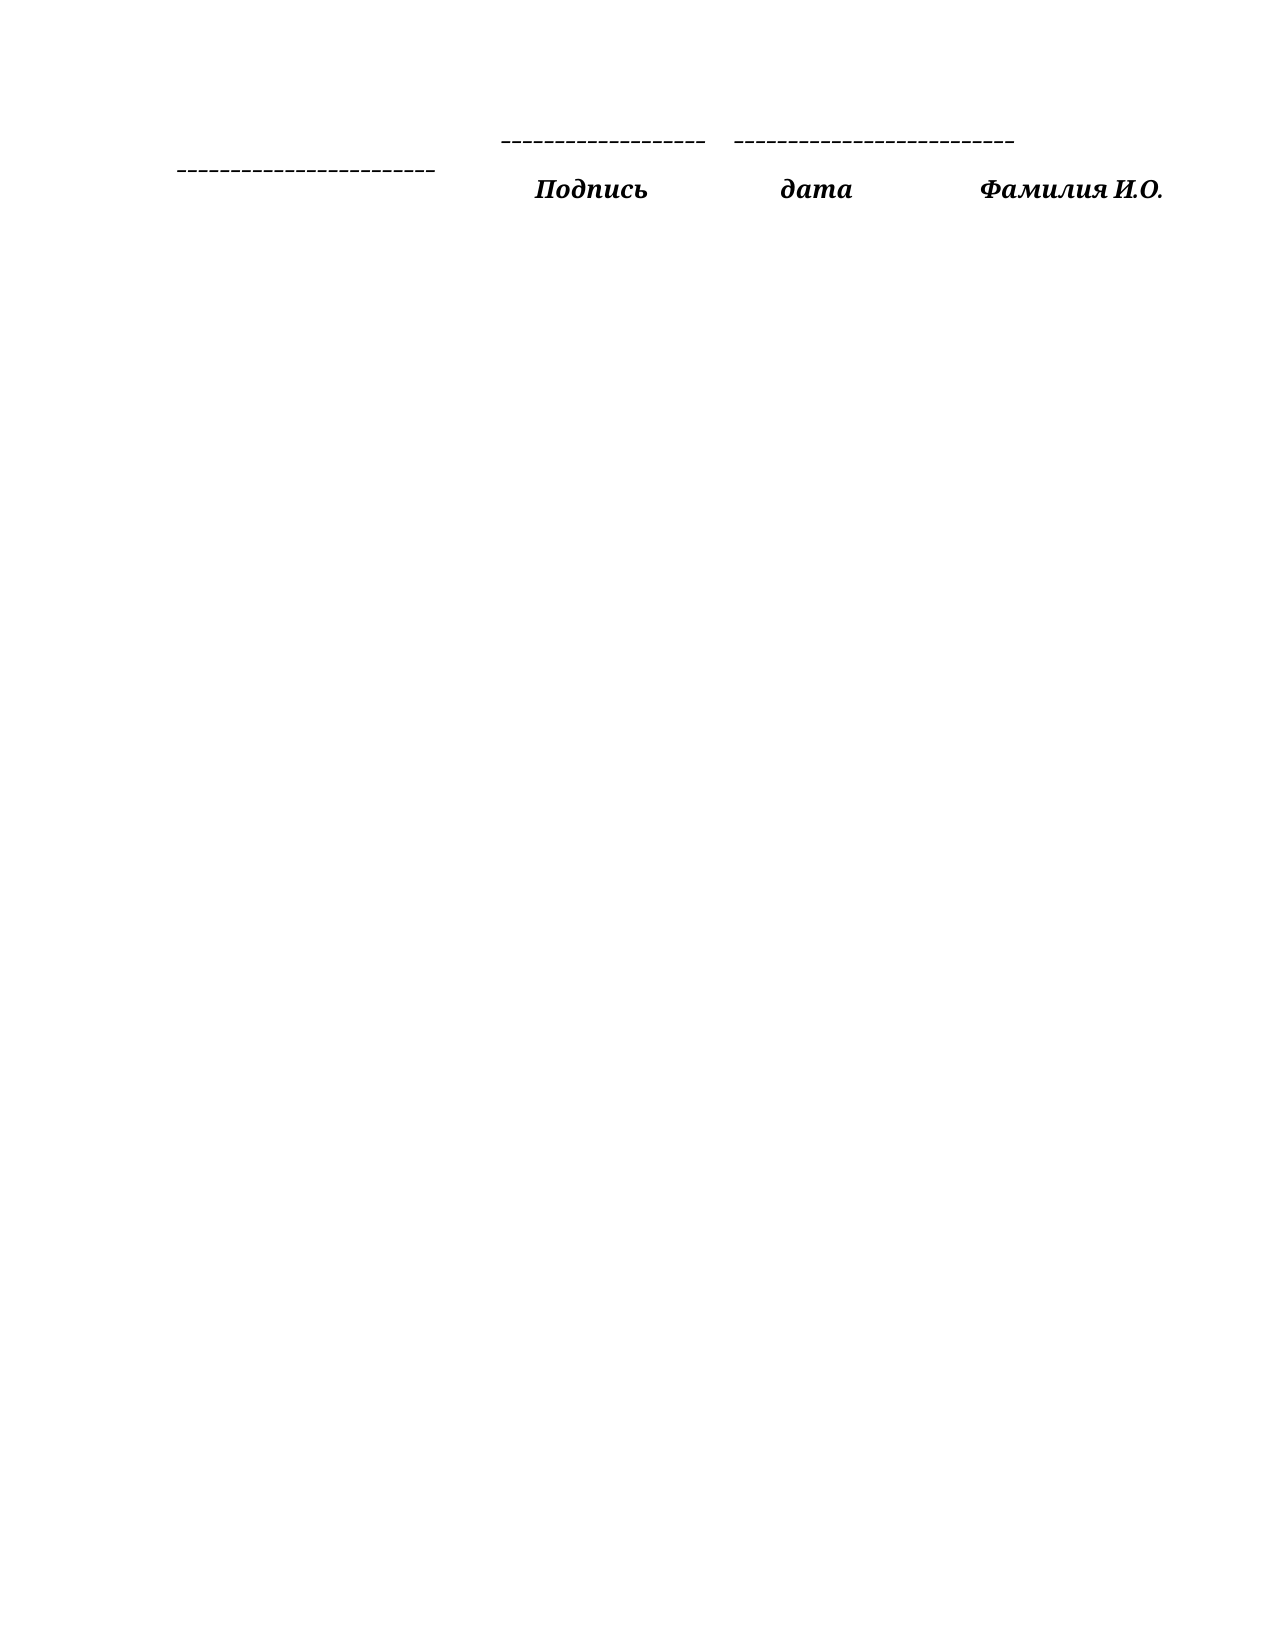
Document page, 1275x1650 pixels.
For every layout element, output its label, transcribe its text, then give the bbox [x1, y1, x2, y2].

text Подпись дата Фамилия И.О. [177, 176, 1186, 204]
text ___________________ __________________________ ________________________ [177, 118, 1186, 176]
